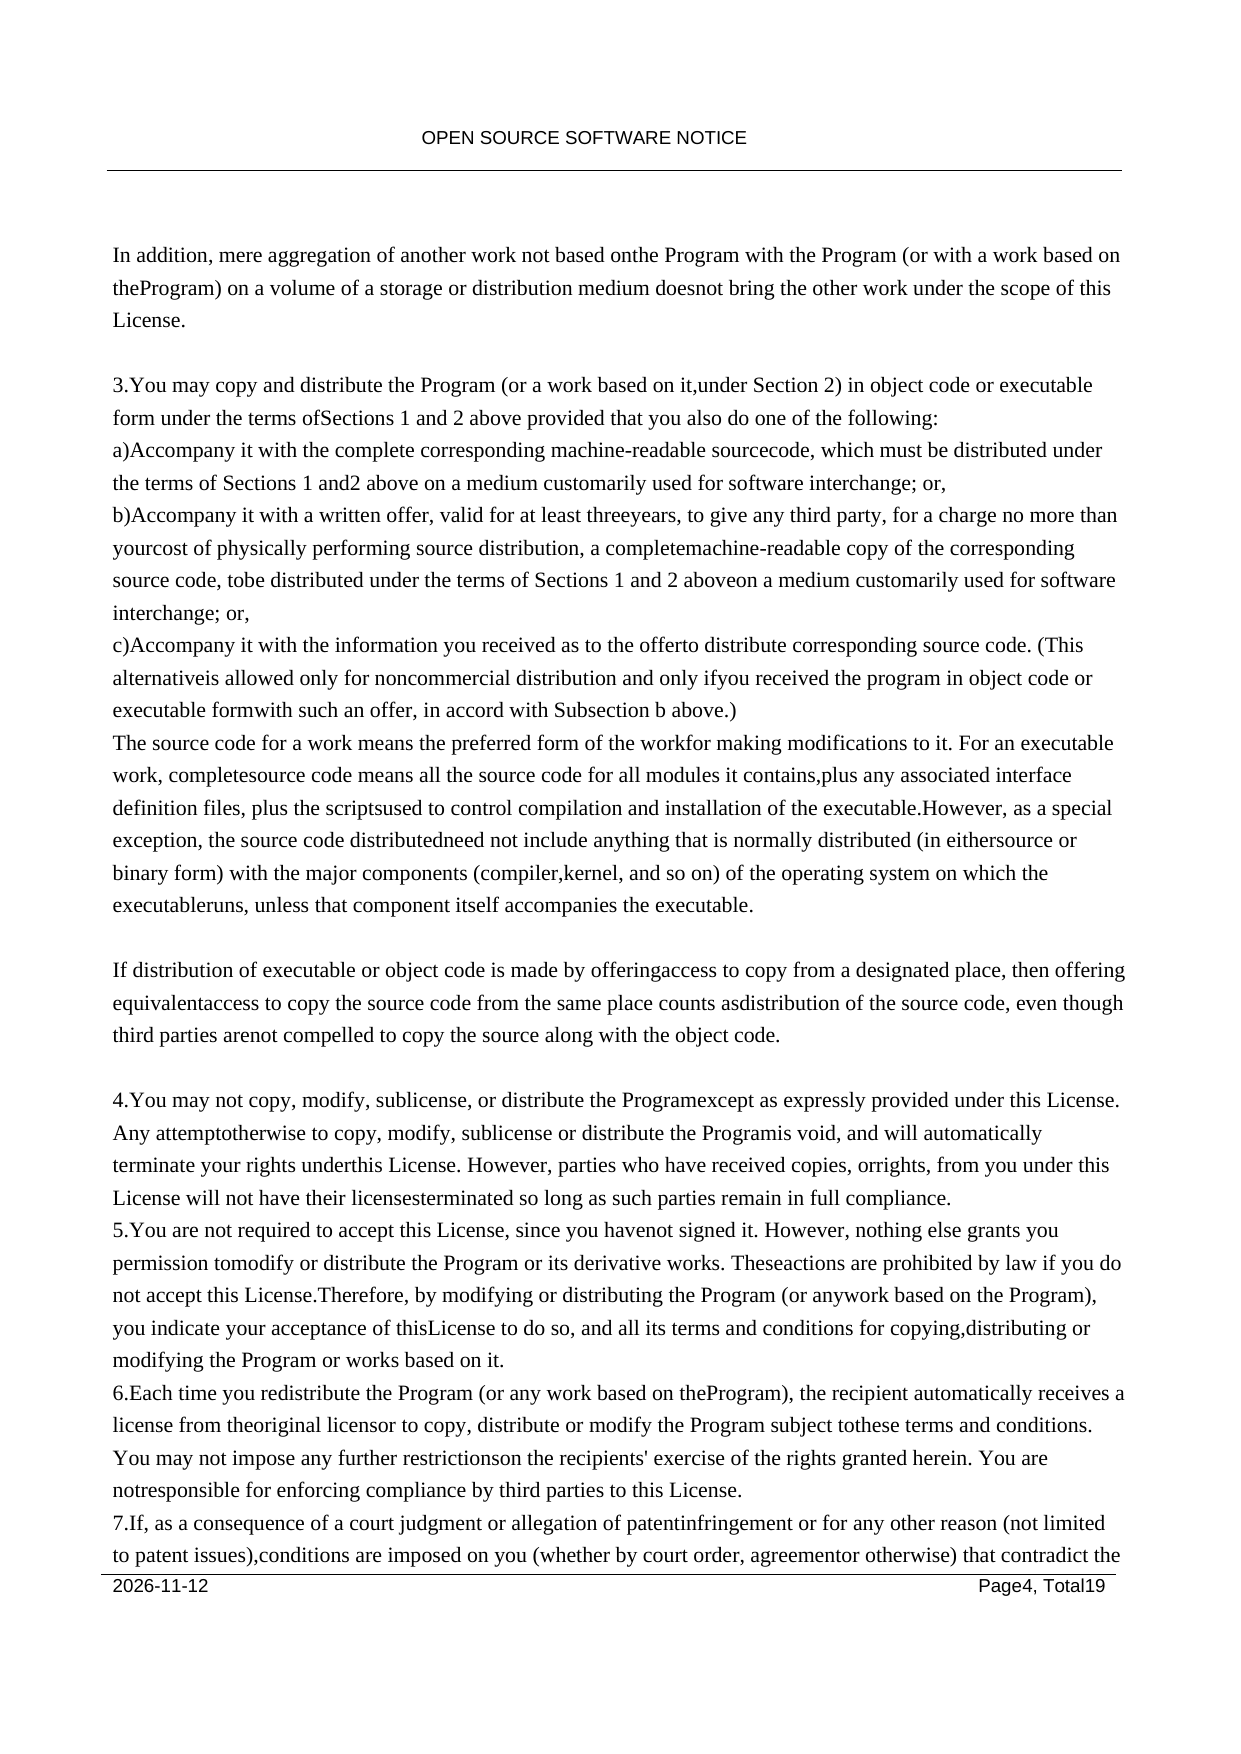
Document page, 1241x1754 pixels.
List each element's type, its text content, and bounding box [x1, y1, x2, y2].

text 3.You may copy and distribute the Program (or a work based on it,under Section 2) in object code or executable form under the terms ofSections 1 and 2 above provided that you also do one of the following: [112, 369, 1128, 434]
text 5.You are not required to accept this License, since you havenot signed it. However, nothing else grants you permission tomodify or distribute the Program or its derivative works. Theseactions are prohibited by law if you do not accept this License.Therefore, by modifying or distributing the Program (or anywork based on the Program), you indicate your acceptance of thisLicense to do so, and all its terms and conditions for copying,distributing or modifying the Program or works based on it. [112, 1214, 1128, 1376]
text a)Accompany it with the complete corresponding machine-readable sourcecode, which must be distributed under the terms of Sections 1 and2 above on a medium customarily used for software interchange; or, [112, 434, 1128, 499]
text The source code for a work means the preferred form of the workfor making modifications to it. For an executable work, completesource code means all the source code for all modules it contains,plus any associated interface definition files, plus the scriptsused to control compilation and installation of the executable.However, as a special exception, the source code distributedneed not include anything that is normally distributed (in eithersource or binary form) with the major components (compiler,kernel, and so on) of the operating system on which the executableruns, unless that component itself accompanies the executable. [112, 726, 1128, 921]
text 4.You may not copy, modify, sublicense, or distribute the Programexcept as expressly provided under this License. Any attemptotherwise to copy, modify, sublicense or distribute the Programis void, and will automatically terminate your rights underthis License. However, parties who have received copies, orrights, from you under this License will not have their licensesterminated so long as such parties remain in full compliance. [112, 1084, 1128, 1214]
text b)Accompany it with a written offer, valid for at least threeyears, to give any third party, for a charge no more than yourcost of physically performing source distribution, a completemachine-readable copy of the corresponding source code, tobe distributed under the terms of Sections 1 and 2 aboveon a medium customarily used for software interchange; or, [112, 499, 1128, 629]
text If distribution of executable or object code is made by offeringaccess to copy from a designated place, then offering equivalentaccess to copy the source code from the same place counts asdistribution of the source code, even though third parties arenot compelled to copy the source along with the object code. [112, 954, 1128, 1051]
text 6.Each time you redistribute the Program (or any work based on theProgram), the recipient automatically receives a license from theoriginal licensor to copy, distribute or modify the Program subject tothese terms and conditions. You may not impose any further restrictionson the recipients' exercise of the rights granted herein. You are notresponsible for enforcing compliance by third parties to this License. [112, 1376, 1128, 1506]
text In addition, mere aggregation of another work not based onthe Program with the Program (or with a work based on theProgram) on a volume of a storage or distribution medium doesnot bring the other work under the scope of this License. [112, 239, 1128, 336]
text c)Accompany it with the information you received as to the offerto distribute corresponding source code. (This alternativeis allowed only for noncommercial distribution and only ifyou received the program in object code or executable formwith such an offer, in accord with Subsection b above.) [112, 629, 1128, 726]
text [112, 1506, 1128, 1571]
